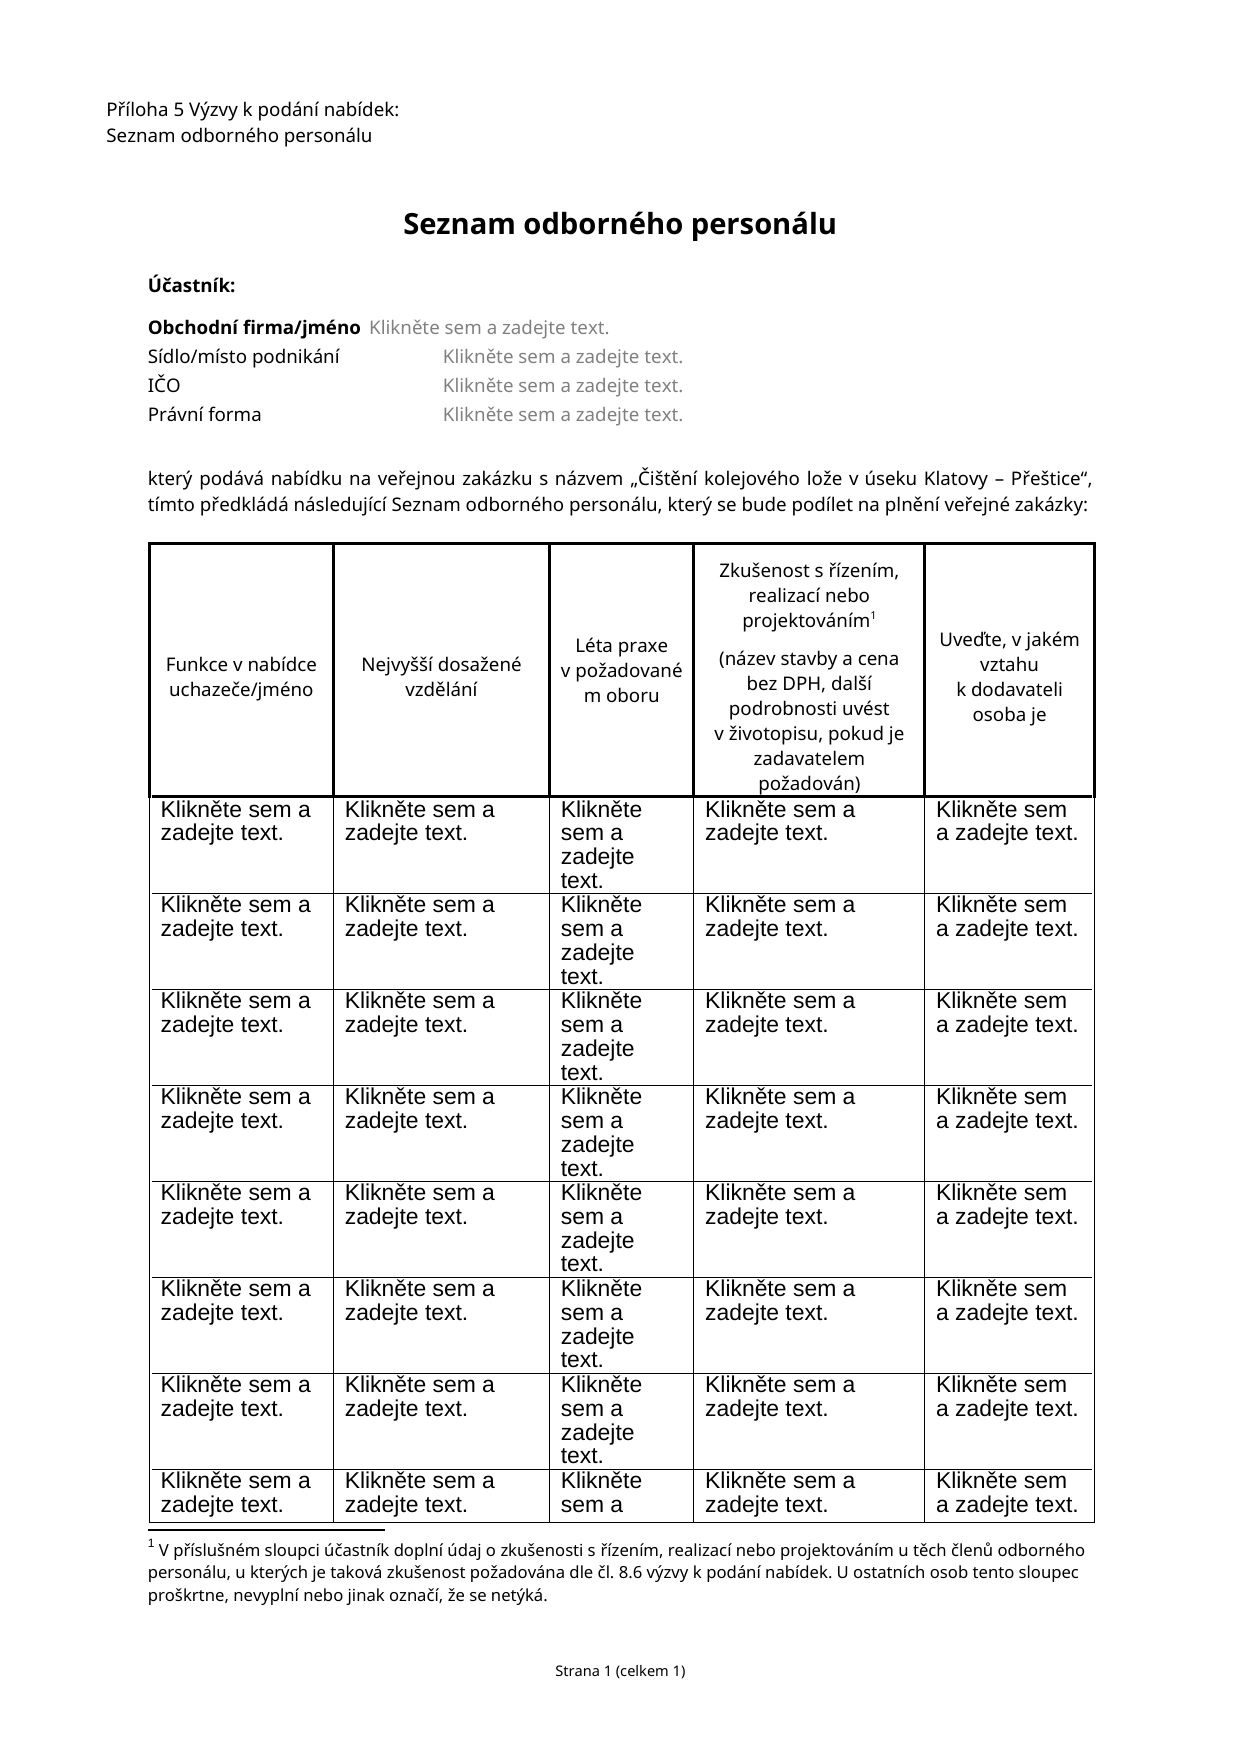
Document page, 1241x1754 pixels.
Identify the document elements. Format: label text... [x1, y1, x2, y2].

text IČO [148, 369, 1093, 398]
table_header Léta praxe v požadovaném oboru [551, 545, 692, 795]
text který podává nabídku na veřejnou zakázku s názvem „Čištění kolejového lože v úseku Klatovy – Přeštice“, tímto předkládá následující Seznam odborného personálu, který se bude podílet na plnění veřejné zakázky: [148, 465, 1093, 516]
text Sídlo/místo podnikání [148, 340, 1093, 369]
table_header Zkušenost s řízením, realizací nebo projektováním (název stavby a cena bez DPH, další podrobnosti uvést v životopisu, pokud je zadavatelem požadován) [695, 545, 923, 795]
table_header Funkce v nabídce uchazeče/jméno [151, 545, 332, 795]
text Obchodní firma/jméno [148, 311, 1093, 340]
title Seznam odborného personálu [148, 203, 1093, 243]
text Účastník: [148, 268, 1093, 299]
text Právní forma [148, 398, 1093, 427]
table_header Uveďte, v jakém vztahu k dodavateli osoba je [926, 545, 1093, 795]
table_header Nejvyšší dosažené vzdělání [335, 545, 548, 795]
